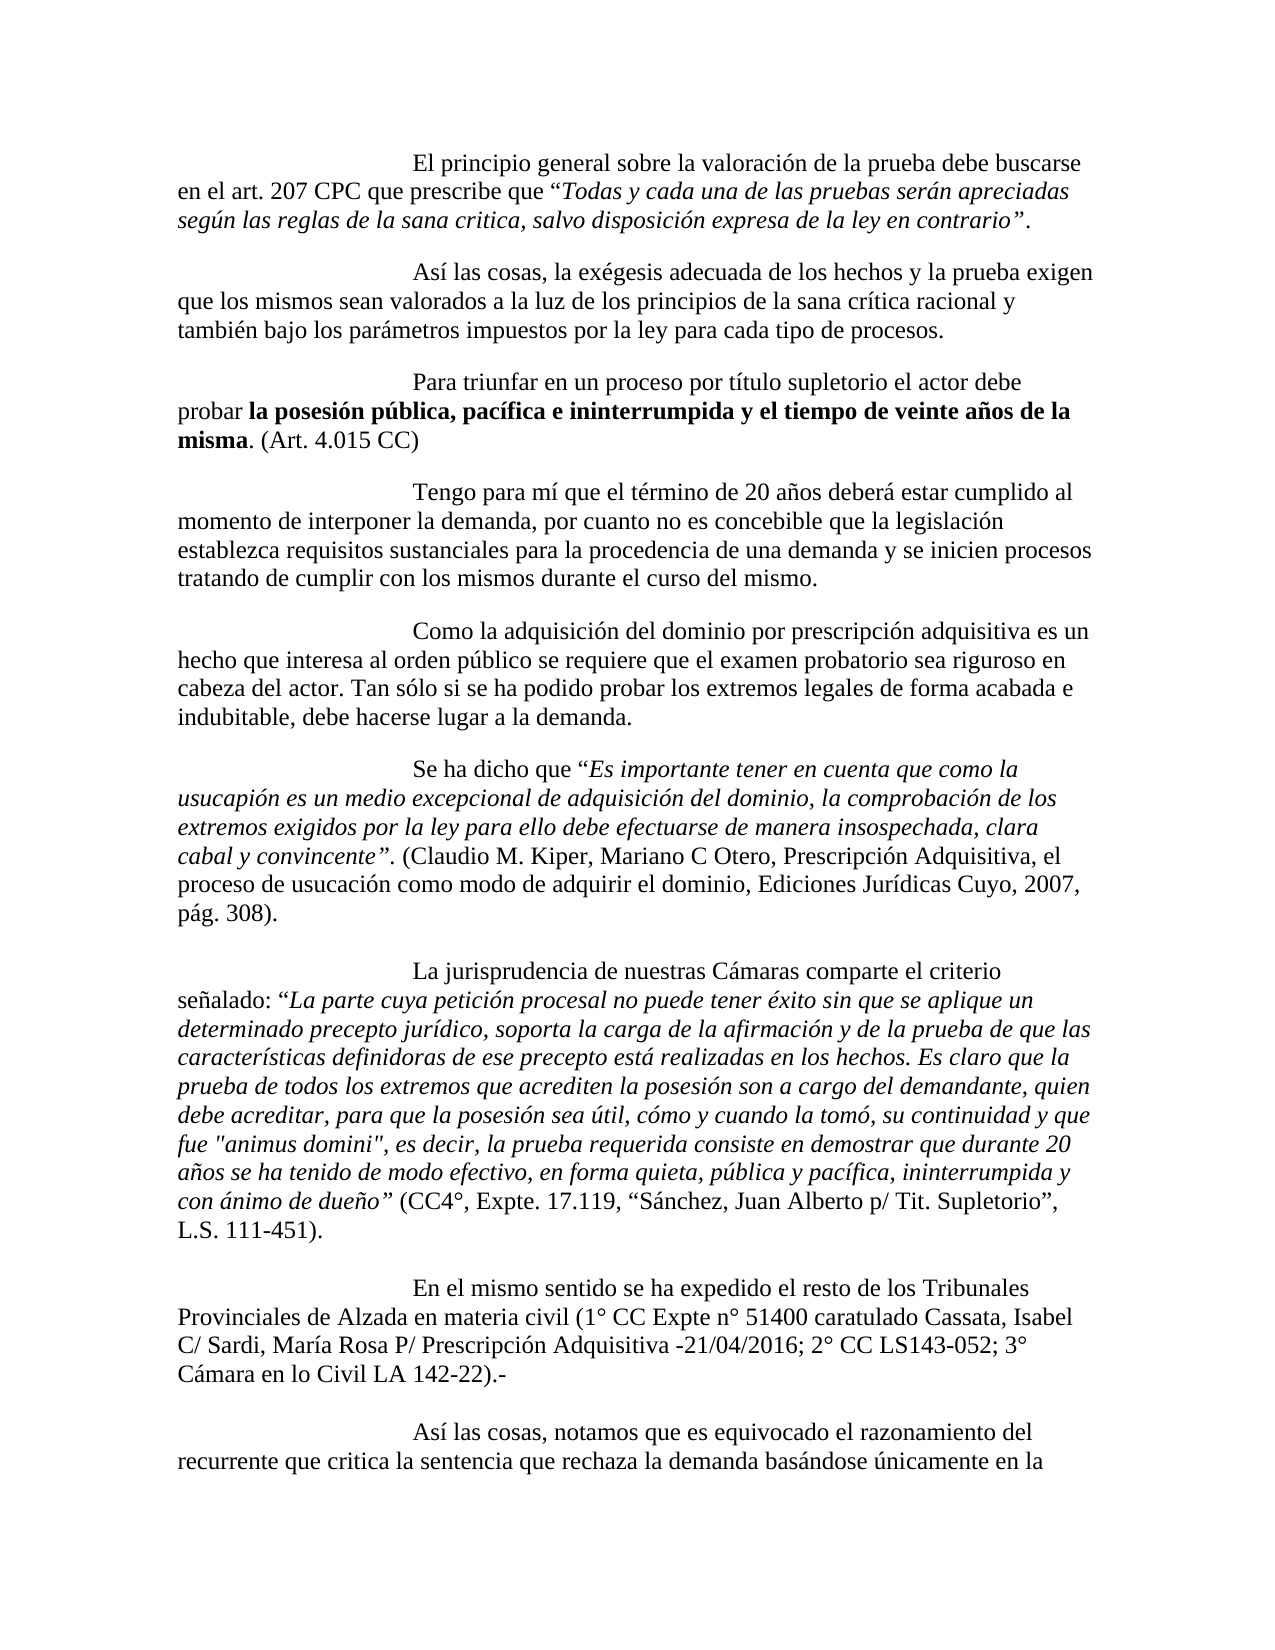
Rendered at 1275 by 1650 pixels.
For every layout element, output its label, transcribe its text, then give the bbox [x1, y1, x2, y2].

text En el mismo sentido se ha expedido el resto de los Tribunales Provinciales de Alzada en materia civil (1° CC Expte n° 51400 caratulado Cassata, Isabel C/ Sardi, María Rosa P/ Prescripción Adquisitiva -21/04/2016; 2° CC LS143-052; 3° Cámara en lo Civil LA 142-22).- [177, 1273, 1098, 1388]
text Tengo para mí que el término de 20 años deberá estar cumplido al momento de interponer la demanda, por cuanto no es concebible que la legislación establezca requisitos sustanciales para la procedencia de una demanda y se inicien procesos tratando de cumplir con los mismos durante el curso del mismo. [177, 477, 1098, 592]
text Para triunfar en un proceso por título supletorio el actor debe probar la posesión pública, pacífica e ininterrumpida y el tiempo de veinte años de la misma. (Art. 4.015 CC) [177, 367, 1098, 454]
text Como la adquisición del dominio por prescripción adquisitiva es un hecho que interesa al orden público se requiere que el examen probatorio sea riguroso en cabeza del actor. Tan sólo si se ha podido probar los extremos legales de forma acabada e indubitable, debe hacerse lugar a la demanda. [177, 616, 1098, 731]
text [177, 1417, 1098, 1474]
text El principio general sobre la valoración de la prueba debe buscarse en el art. 207 CPC que prescribe que “Todas y cada una de las pruebas serán apreciadas según las reglas de la sana critica, salvo disposición expresa de la ley en contrario”. [177, 148, 1098, 234]
text Se ha dicho que “Es importante tener en cuenta que como la usucapión es un medio excepcional de adquisición del dominio, la comprobación de los extremos exigidos por la ley para ello debe efectuarse de manera insospechada, clara cabal y convincente”. (Claudio M. Kiper, Mariano C Otero, Prescripción Adquisitiva, el proceso de usucación como modo de adquirir el dominio, Ediciones Jurídicas Cuyo, 2007, pág. 308). [177, 754, 1098, 927]
text Así las cosas, la exégesis adecuada de los hechos y la prueba exigen que los mismos sean valorados a la luz de los principios de la sana crítica racional y también bajo los parámetros impuestos por la ley para cada tipo de procesos. [177, 257, 1098, 344]
text La jurisprudencia de nuestras Cámaras comparte el criterio señalado: “La parte cuya petición procesal no puede tener éxito sin que se aplique un determinado precepto jurídico, soporta la carga de la afirmación y de la prueba de que las características definidoras de ese precepto está realizadas en los hechos. Es claro que la prueba de todos los extremos que acrediten la posesión son a cargo del demandante, quien debe acreditar, para que la posesión sea útil, cómo y cuando la tomó, su continuidad y que fue "animus domini", es decir, la prueba requerida consiste en demostrar que durante 20 años se ha tenido de modo efectivo, en forma quieta, pública y pacífica, ininterrumpida y con ánimo de dueño” (CC4°, Expte. 17.119, “Sánchez, Juan Alberto p/ Tit. Supletorio”, L.S. 111-451). [177, 956, 1098, 1244]
